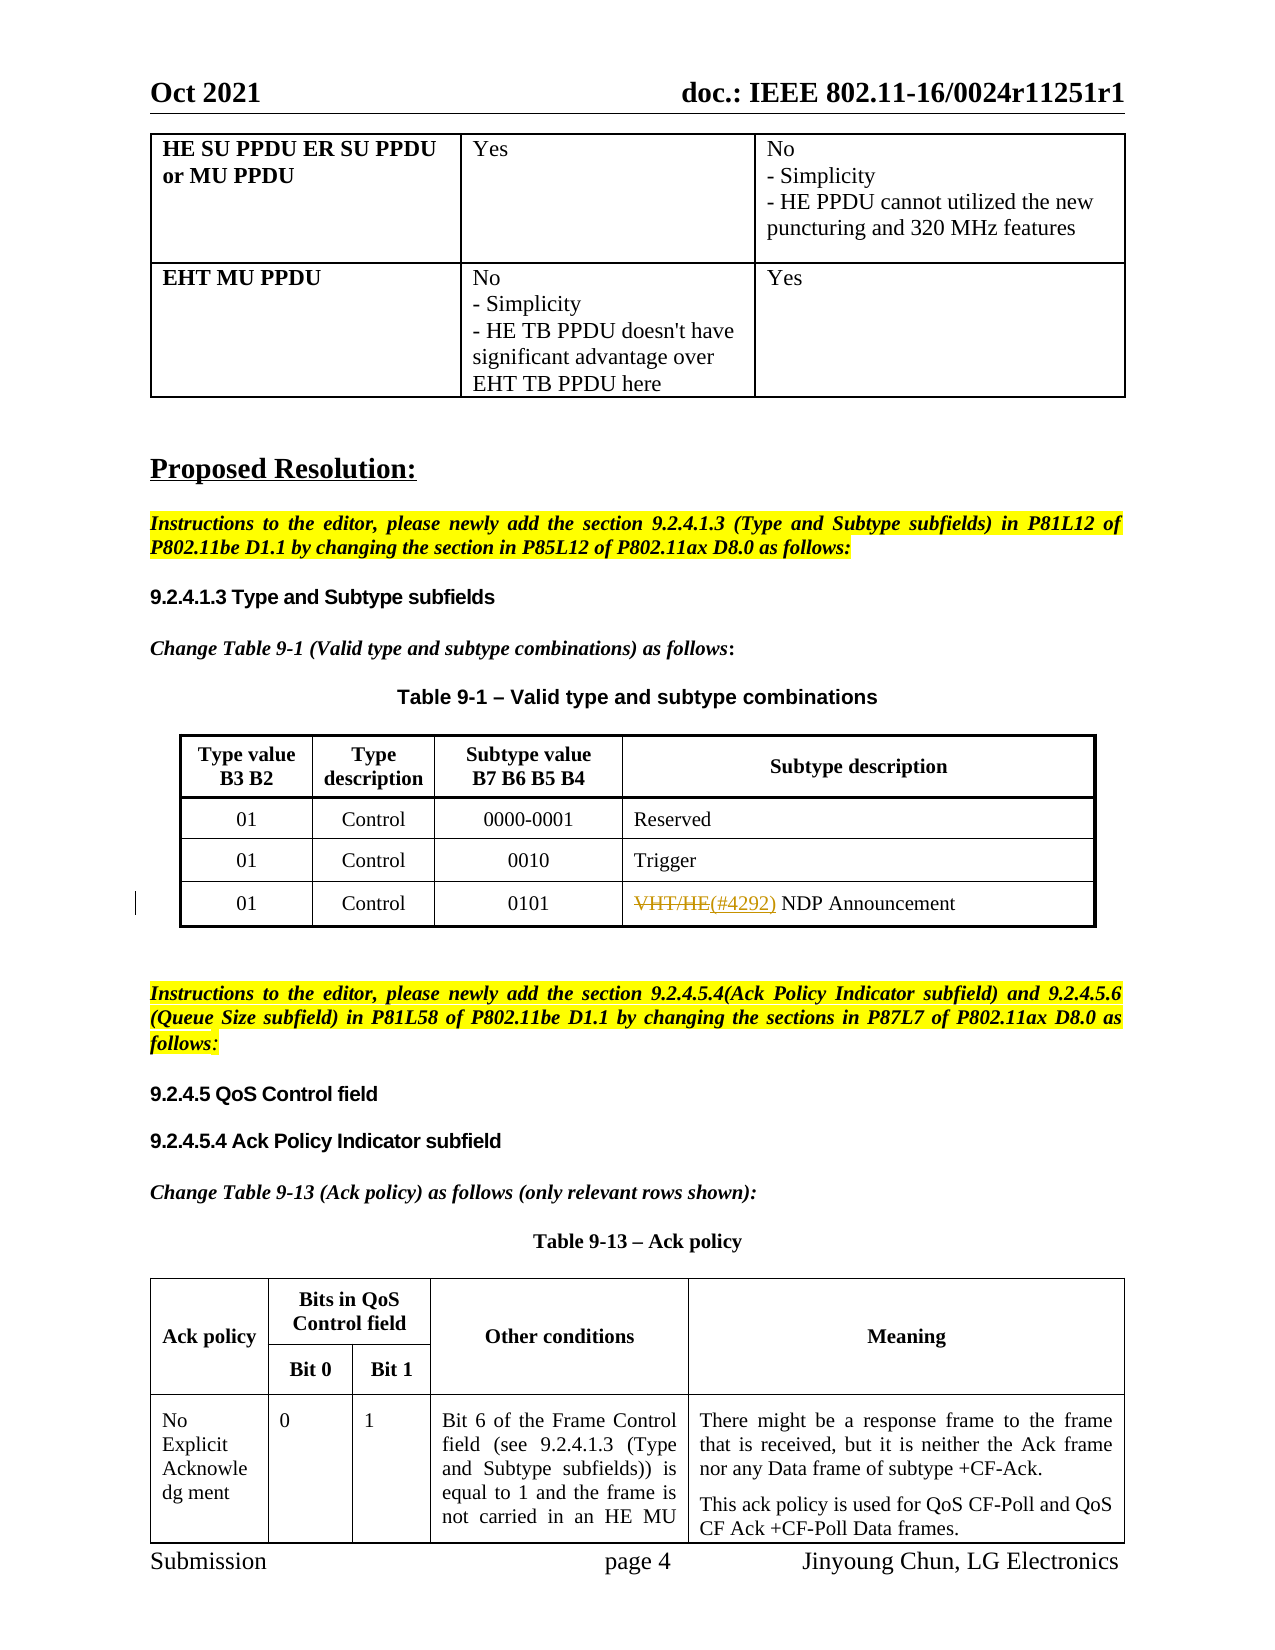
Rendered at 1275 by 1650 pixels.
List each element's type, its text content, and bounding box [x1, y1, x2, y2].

table_cell Control [313, 839, 434, 881]
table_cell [689, 1395, 1124, 1542]
table_cell 0 [269, 1395, 352, 1542]
table_header Meaning [689, 1279, 1124, 1394]
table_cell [431, 1395, 688, 1542]
text Proposed Resolution: [150, 451, 1125, 484]
table_cell 0101 [435, 882, 622, 925]
text Table 9-13 – Ack policy [150, 1229, 1125, 1253]
table_cell Control [313, 799, 434, 838]
table_cell Bit 0 [269, 1345, 352, 1394]
text Instructions to the editor, please newly add the section 9.2.4.1.3 (Type and Subtype subfields) in P81L12 of P802.11be D1.1 by changing the section in P85L12 of P802.11ax D8.0 as follows: [851, 511, 1125, 559]
table_header Subtype value B7 B6 B5 B4 [435, 737, 622, 796]
table_cell 01 [182, 799, 312, 838]
text Instructions to the editor, please newly add the section 9.2.4.5.4(Ack Policy Indicator subfield) and 9.2.4.5.6 (Queue Size subfield) in P81L58 of P802.11be D1.1 by changing the sections in P87L7 of P802.11ax D8.0 as follows: [219, 981, 1125, 1055]
table_cell EHT MU PPDU [152, 264, 460, 396]
table_cell 0000-0001 [435, 799, 622, 838]
table_header Type value B3 B2 [182, 737, 312, 796]
table_header Other conditions [431, 1279, 688, 1394]
text Change Table 9-1 (Valid type and subtype combinations) as follows: [150, 635, 1125, 659]
text 9.2.4.1.3 Type and Subtype subfields [150, 585, 1125, 609]
text 9.2.4.5 QoS Control field [150, 1081, 1125, 1105]
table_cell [151, 1395, 268, 1542]
table_header Type description [313, 737, 434, 796]
table_cell Yes [756, 264, 1124, 396]
table_cell No - Simplicity - HE TB PPDU doesn't have significant advantage over EHT TB PPDU here [462, 264, 754, 396]
text Change Table 9-13 (Ack policy) as follows (only relevant rows shown): [150, 1179, 1125, 1204]
table_cell Yes [462, 135, 754, 262]
table_header Ack policy [151, 1279, 268, 1394]
table_cell Control [313, 882, 434, 925]
table_header Bits in QoS Control field [269, 1279, 430, 1343]
table_cell 0010 [435, 839, 622, 881]
table_cell NDP Announcement [623, 882, 1093, 925]
table_cell 01 [182, 882, 312, 925]
table_cell HE SU PPDU ER SU PPDU or MU PPDU [152, 135, 460, 262]
table_cell Trigger [623, 839, 1093, 881]
text 9.2.4.5.4 Ack Policy Indicator subfield [150, 1129, 1125, 1153]
table_cell Bit 1 [353, 1345, 430, 1394]
table_cell No - Simplicity - HE PPDU cannot utilized the new puncturing and 320 MHz features [756, 135, 1124, 262]
table_cell 1 [353, 1395, 430, 1542]
table_cell 01 [182, 839, 312, 881]
text Table 9-1 – Valid type and subtype combinations [150, 684, 1125, 708]
table_cell Reserved [623, 799, 1093, 838]
table_header Subtype description [623, 737, 1093, 796]
